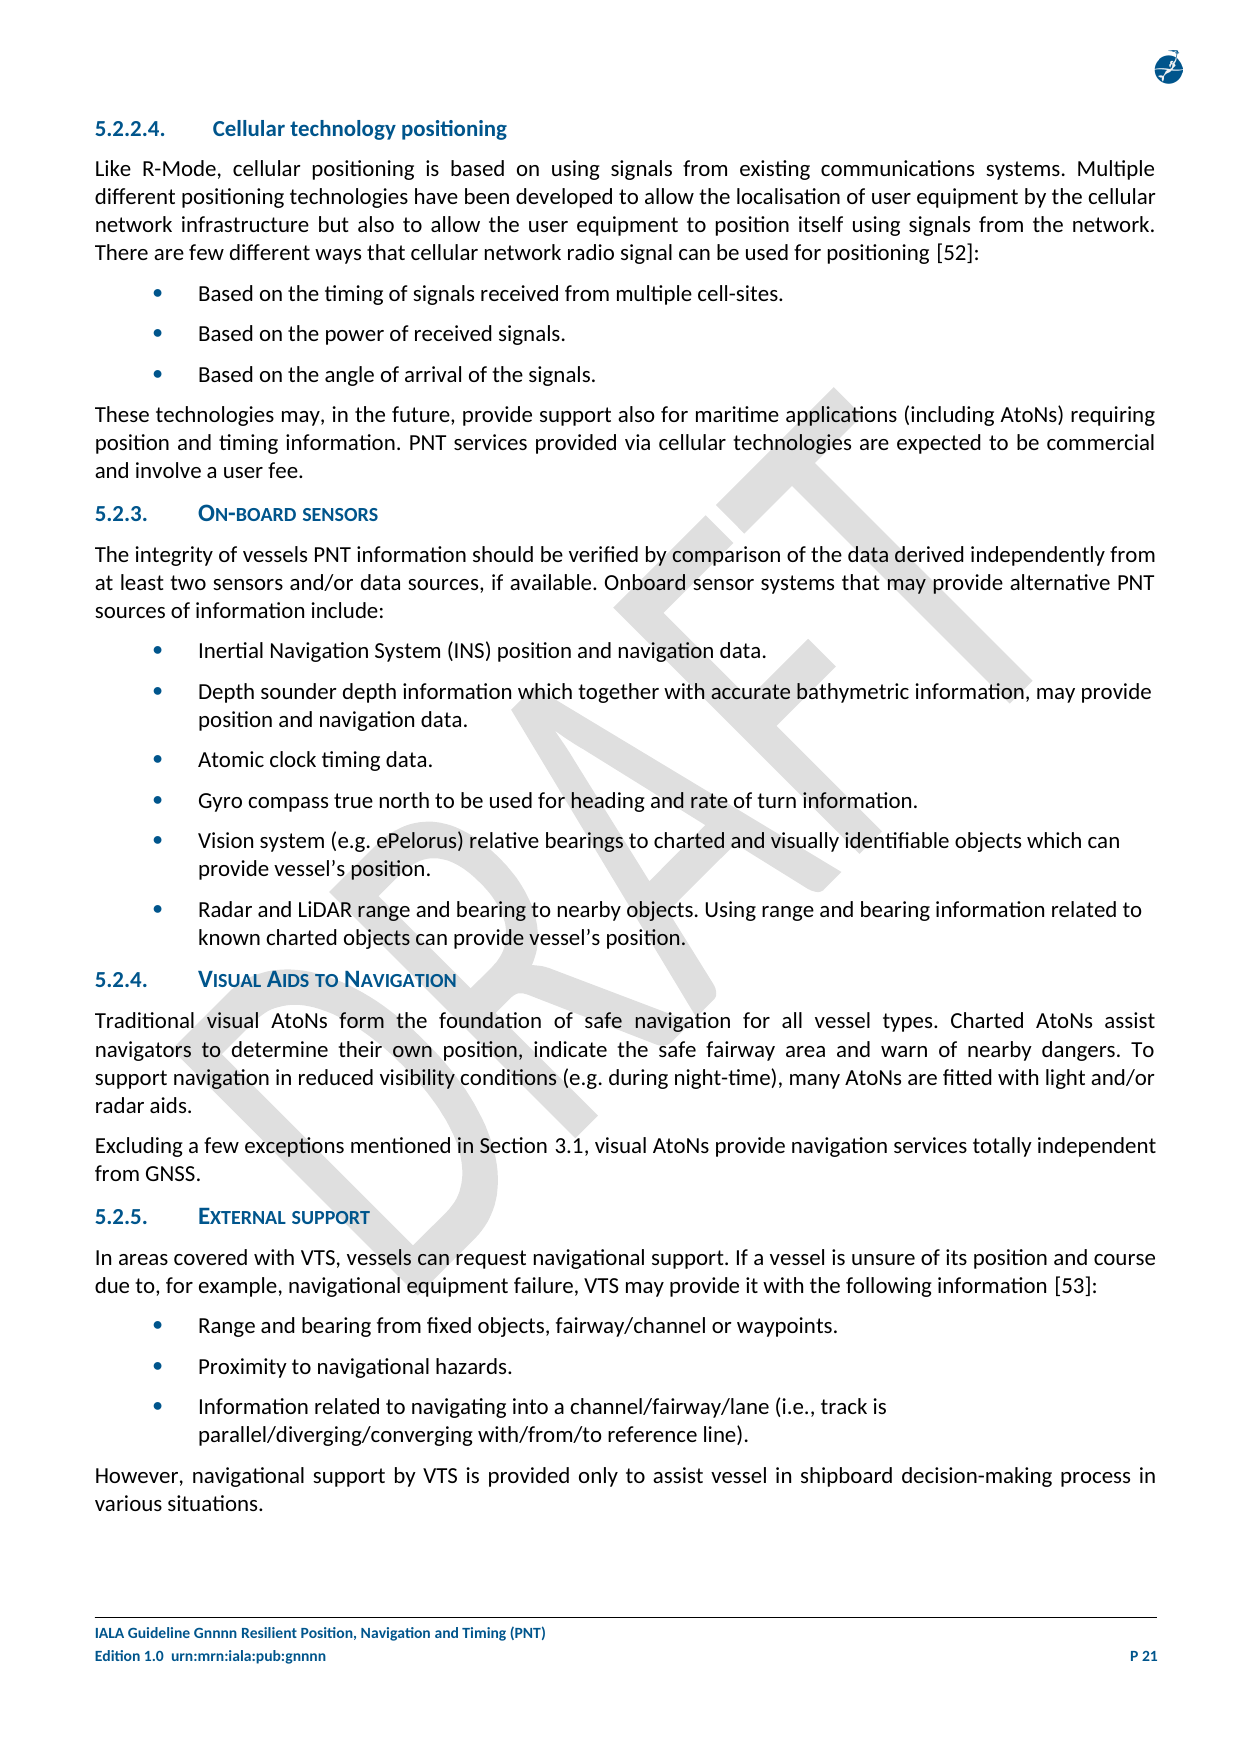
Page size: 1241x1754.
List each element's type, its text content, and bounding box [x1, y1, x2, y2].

text Gyro compass true north to be used for heading and rate of turn information. [153, 786, 1157, 814]
text Depth sounder depth information which together with accurate bathymetric information, may provide position and navigation data. [153, 677, 1157, 733]
text Excluding a few exceptions mentioned in Section 3.1, visual AtoNs provide navigation services totally independent from GNSS. [94, 1131, 1157, 1187]
text However, navigational support by VTS is provided only to assist vessel in shipboard decision-making process in various situations. [94, 1461, 1157, 1517]
text The integrity of vessels PNT information should be verified by comparison of the data derived independently from at least two sensors and/or data sources, if available. Onboard sensor systems that may provide alternative PNT sources of information include: [94, 540, 1157, 624]
text Based on the timing of signals received from multiple cell-sites. [153, 279, 1157, 307]
text Based on the angle of arrival of the signals. [153, 360, 1157, 388]
text Like R-Mode, cellular positioning is based on using signals from existing communications systems. Multiple different positioning technologies have been developed to allow the localisation of user equipment by the cellular network infrastructure but also to allow the user equipment to position itself using signals from the network. There are few different ways that cellular network radio signal can be used for positioning [52]: [94, 154, 1157, 266]
text These technologies may, in the future, provide support also for maritime applications (including AtoNs) requiring position and timing information. PNT services provided via cellular technologies are expected to be commercial and involve a user fee. [94, 400, 1157, 484]
subtitle Cellular technology positioning [94, 114, 1054, 142]
subtitle External support [94, 1200, 1069, 1230]
text Radar and LiDAR range and bearing to nearby objects. Using range and bearing information related to known charted objects can provide vessel’s position. [153, 895, 1157, 951]
text Information related to navigating into a channel/fairway/lane (i.e., track is parallel/diverging/converging with/from/to reference line). [153, 1392, 1157, 1448]
picture [1123, 0, 1241, 119]
text Inertial Navigation System (INS) position and navigation data. [153, 636, 1157, 664]
subtitle On-board sensors [94, 497, 1069, 527]
text Atomic clock timing data. [153, 746, 1157, 773]
text Vision system (e.g. ePelorus) relative bearings to charted and visually identifiable objects which can provide vessel’s position. [153, 827, 1157, 883]
text In areas covered with VTS, vessels can request navigational support. If a vessel is unsure of its position and course due to, for example, navigational equipment failure, VTS may provide it with the following information [53]: [94, 1243, 1157, 1299]
text Range and bearing from fixed objects, fairway/channel or waypoints. [153, 1311, 1157, 1339]
text Traditional visual AtoNs form the foundation of safe navigation for all vessel types. Charted AtoNs assist navigators to determine their own position, indicate the safe fairway area and warn of nearby dangers. To support navigation in reduced visibility conditions (e.g. during night-time), many AtoNs are fitted with light and/or radar aids. [94, 1007, 1157, 1119]
text Proximity to navigational hazards. [153, 1352, 1157, 1380]
subtitle Visual Aids to Navigation [94, 964, 1069, 994]
text Based on the power of received signals. [153, 319, 1157, 347]
